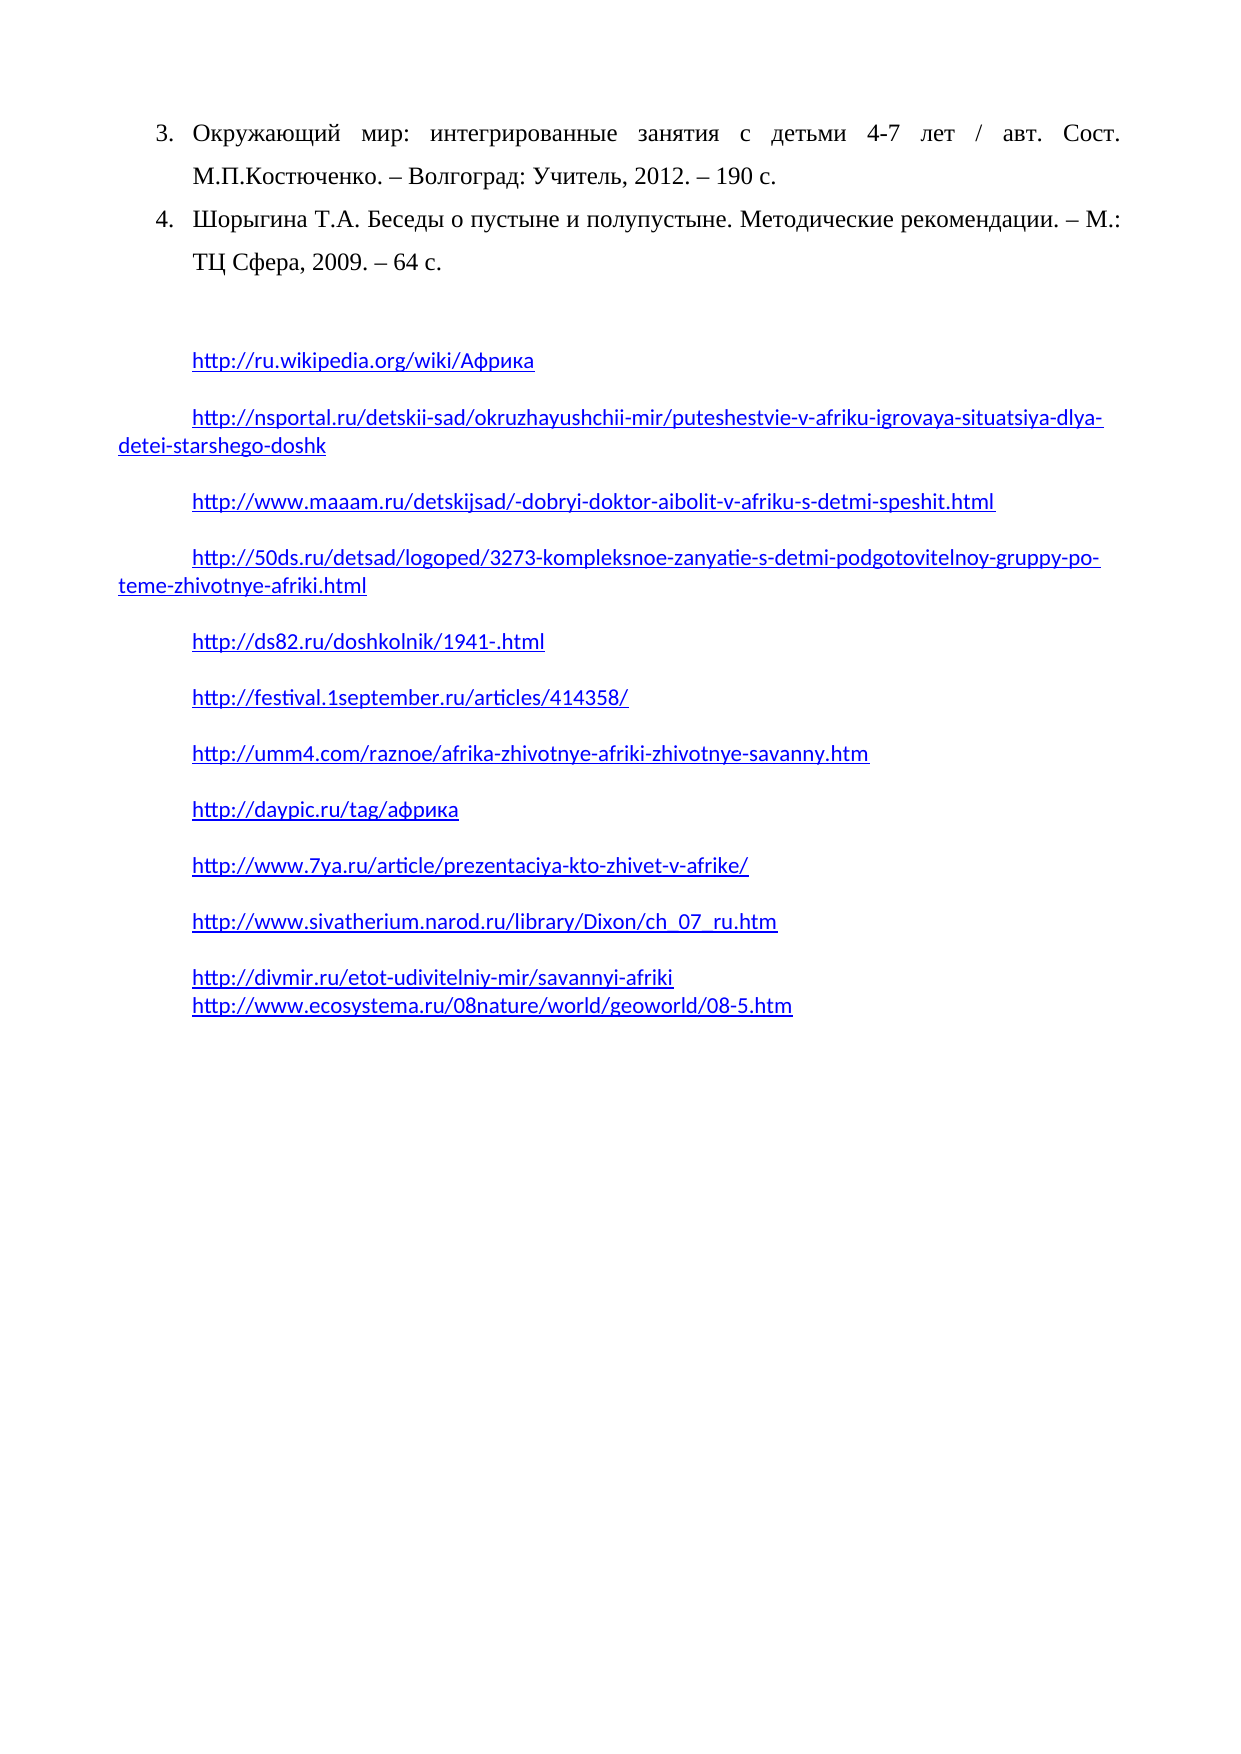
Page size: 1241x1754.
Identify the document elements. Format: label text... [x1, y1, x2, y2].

text http://www.sivatherium.narod.ru/library/Dixon/ch_07_ru.htm [118, 907, 1122, 935]
text http://divmir.ru/etot-udivitelniy-mir/savannyi-afriki [118, 963, 1122, 991]
list Окружающий мир: интегрированные занятия с детьми 4-7 лет / авт. Сост. М.П.Костюченко. – Волгоград: Учитель, 2012. – 190 с. [155, 118, 1122, 190]
list Шорыгина Т.А. Беседы о пустыне и полупустыне. Методические рекомендации. – М.: ТЦ Сфера, 2009. – 64 с. [155, 204, 1122, 276]
text http://nsportal.ru/detskii-sad/okruzhayushchii-mir/puteshestvie-v-afriku-igrovaya-situatsiya-dlya-detei-starshego-doshk [118, 403, 1122, 459]
text http://www.7ya.ru/article/prezentaciya-kto-zhivet-v-afrike/ [118, 851, 1122, 879]
text http://umm4.com/raznoe/afrika-zhivotnye-afriki-zhivotnye-savanny.htm [118, 739, 1122, 767]
text http://ds82.ru/doshkolnik/1941-.html [118, 627, 1122, 655]
text http://50ds.ru/detsad/logoped/3273-kompleksnoe-zanyatie-s-detmi-podgotovitelnoy-gruppy-po-teme-zhivotnye-afriki.html [118, 543, 1122, 599]
text http://www.maaam.ru/detskijsad/-dobryi-doktor-aibolit-v-afriku-s-detmi-speshit.html [118, 487, 1122, 515]
text http://www.ecosystema.ru/08nature/world/geoworld/08-5.htm [118, 991, 1122, 1019]
text http://ru.wikipedia.org/wiki/Африка [118, 347, 1122, 375]
text http://festival.1september.ru/articles/414358/ [118, 683, 1122, 711]
text http://daypic.ru/tag/африка [118, 795, 1122, 823]
